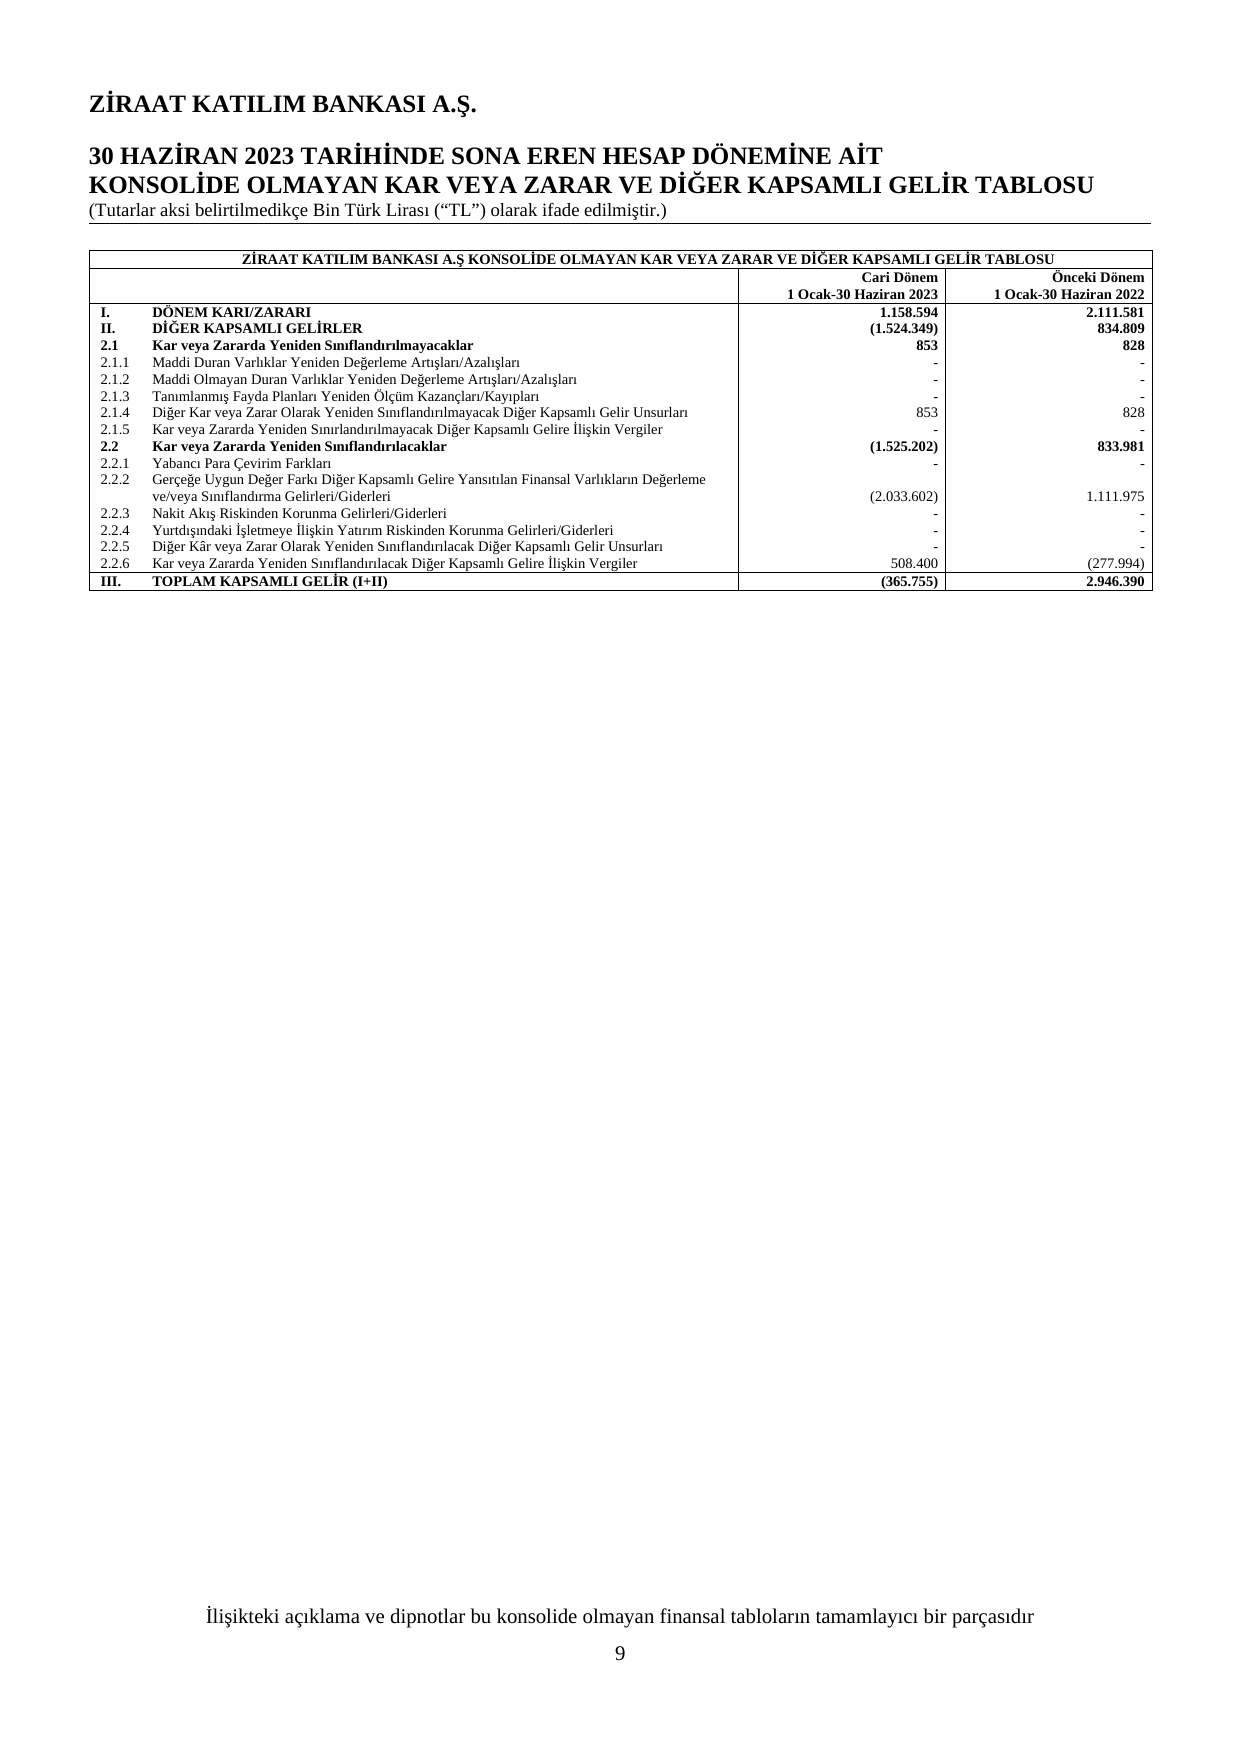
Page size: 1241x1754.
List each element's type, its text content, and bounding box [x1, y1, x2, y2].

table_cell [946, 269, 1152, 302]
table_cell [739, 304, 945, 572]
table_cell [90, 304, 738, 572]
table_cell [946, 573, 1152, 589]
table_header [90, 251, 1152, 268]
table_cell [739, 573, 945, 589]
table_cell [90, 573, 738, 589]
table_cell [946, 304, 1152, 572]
text İlişikteki açıklama ve dipnotlar bu konsolide olmayan finansal tabloların tamamlayıcı bir parçasıdır [89, 1604, 1152, 1628]
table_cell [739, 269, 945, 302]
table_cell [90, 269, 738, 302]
